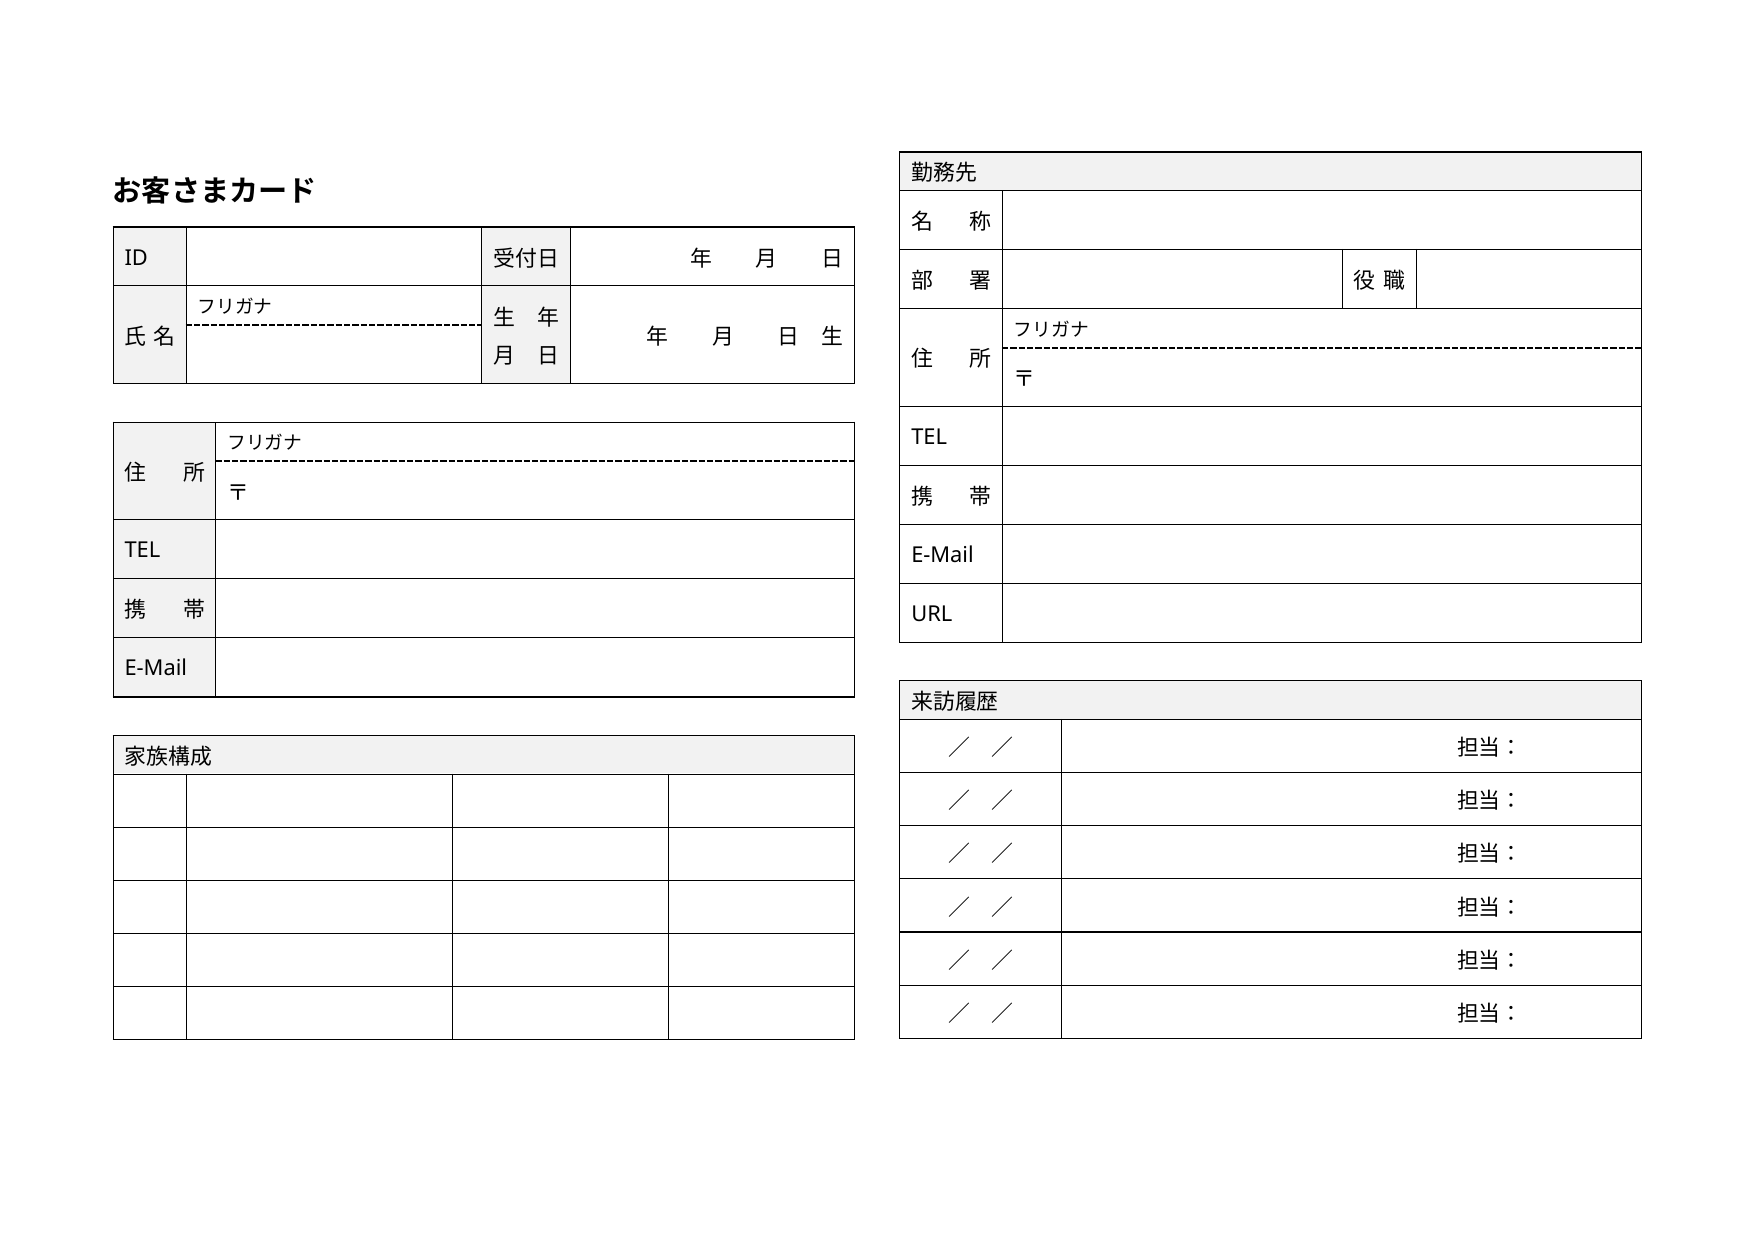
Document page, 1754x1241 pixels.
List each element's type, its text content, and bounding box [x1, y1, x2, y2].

table_cell [453, 881, 668, 933]
table_cell [216, 638, 854, 696]
table_cell [1003, 466, 1641, 524]
table_cell [114, 828, 186, 880]
table_header [187, 228, 481, 285]
table_cell [1062, 933, 1446, 984]
table_cell [453, 775, 668, 827]
table_header ID [114, 228, 186, 285]
table_cell [1003, 525, 1641, 583]
table_cell 生年 月日 [482, 286, 570, 383]
table_cell [1062, 879, 1446, 931]
table_cell 担当： [1446, 826, 1534, 878]
table_cell ／ ／ [900, 933, 1061, 984]
table_cell 携帯 [114, 579, 215, 637]
table_cell 〒 [216, 460, 854, 519]
table_header 受付日 [482, 228, 570, 285]
table_cell [669, 881, 854, 933]
table_header 年 月 日 [571, 228, 854, 285]
text お客さまカード [112, 151, 855, 226]
table_cell 担当： [1446, 879, 1534, 931]
table_cell [1534, 933, 1641, 984]
table_header フリガナ [216, 423, 854, 460]
table_cell [1062, 720, 1446, 772]
table_header 住所 [114, 423, 215, 519]
table_cell [453, 934, 668, 986]
table_cell 携帯 [900, 466, 1002, 524]
table_cell 担当： [1446, 773, 1534, 825]
table_cell 〒 [1003, 347, 1641, 406]
table_cell [1534, 826, 1641, 878]
table_cell 名称 [900, 191, 1002, 249]
table_cell [187, 775, 452, 827]
table_cell [1003, 584, 1641, 642]
table_cell [1534, 720, 1641, 772]
table_cell ／ ／ [900, 826, 1061, 878]
table_cell [187, 934, 452, 986]
table_cell [1003, 250, 1342, 308]
table_cell 役職 [1343, 250, 1416, 308]
table_cell TEL [900, 407, 1002, 465]
table_cell フリガナ [1003, 309, 1641, 347]
table_cell [1417, 250, 1641, 308]
table_cell [453, 828, 668, 880]
table_header 勤務先 [900, 153, 1641, 190]
table_cell ／ ／ [900, 879, 1061, 931]
table_cell [114, 934, 186, 986]
table_cell ／ ／ [900, 720, 1061, 772]
table_cell [187, 324, 481, 383]
table_cell [187, 828, 452, 880]
table_cell E-Mail [114, 638, 215, 696]
table_cell [114, 881, 186, 933]
table_cell [1062, 826, 1446, 878]
table_cell [1003, 407, 1641, 465]
table_cell [216, 520, 854, 578]
table_cell 担当： [1446, 933, 1534, 984]
table_cell 担当： [1446, 720, 1534, 772]
table_cell [1062, 986, 1446, 1038]
table_cell [216, 579, 854, 637]
table_cell E-Mail [900, 525, 1002, 583]
table_cell [1534, 773, 1641, 825]
table_cell [1534, 986, 1641, 1038]
table_cell [114, 987, 186, 1039]
table_cell [187, 881, 452, 933]
table_cell [453, 987, 668, 1039]
table_header 来訪履歴 [900, 681, 1641, 719]
table_cell フリガナ [187, 286, 481, 324]
table_cell 部署 [900, 250, 1002, 308]
table_cell 氏名 [114, 286, 186, 383]
table_header 家族構成 [114, 736, 854, 773]
table_cell [114, 775, 186, 827]
table_cell [669, 775, 854, 827]
table_cell URL [900, 584, 1002, 642]
table_cell [1003, 191, 1641, 249]
table_cell [669, 934, 854, 986]
table_cell 年 月 日 生 [571, 286, 854, 383]
table_cell ／ ／ [900, 986, 1061, 1038]
table_cell [187, 987, 452, 1039]
table_cell ／ ／ [900, 773, 1061, 825]
table_cell [669, 987, 854, 1039]
table_cell 住所 [900, 309, 1002, 406]
table_cell [669, 828, 854, 880]
table_cell [1534, 879, 1641, 931]
table_cell 担当： [1446, 986, 1534, 1038]
table_cell TEL [114, 520, 215, 578]
table_cell [1062, 773, 1446, 825]
